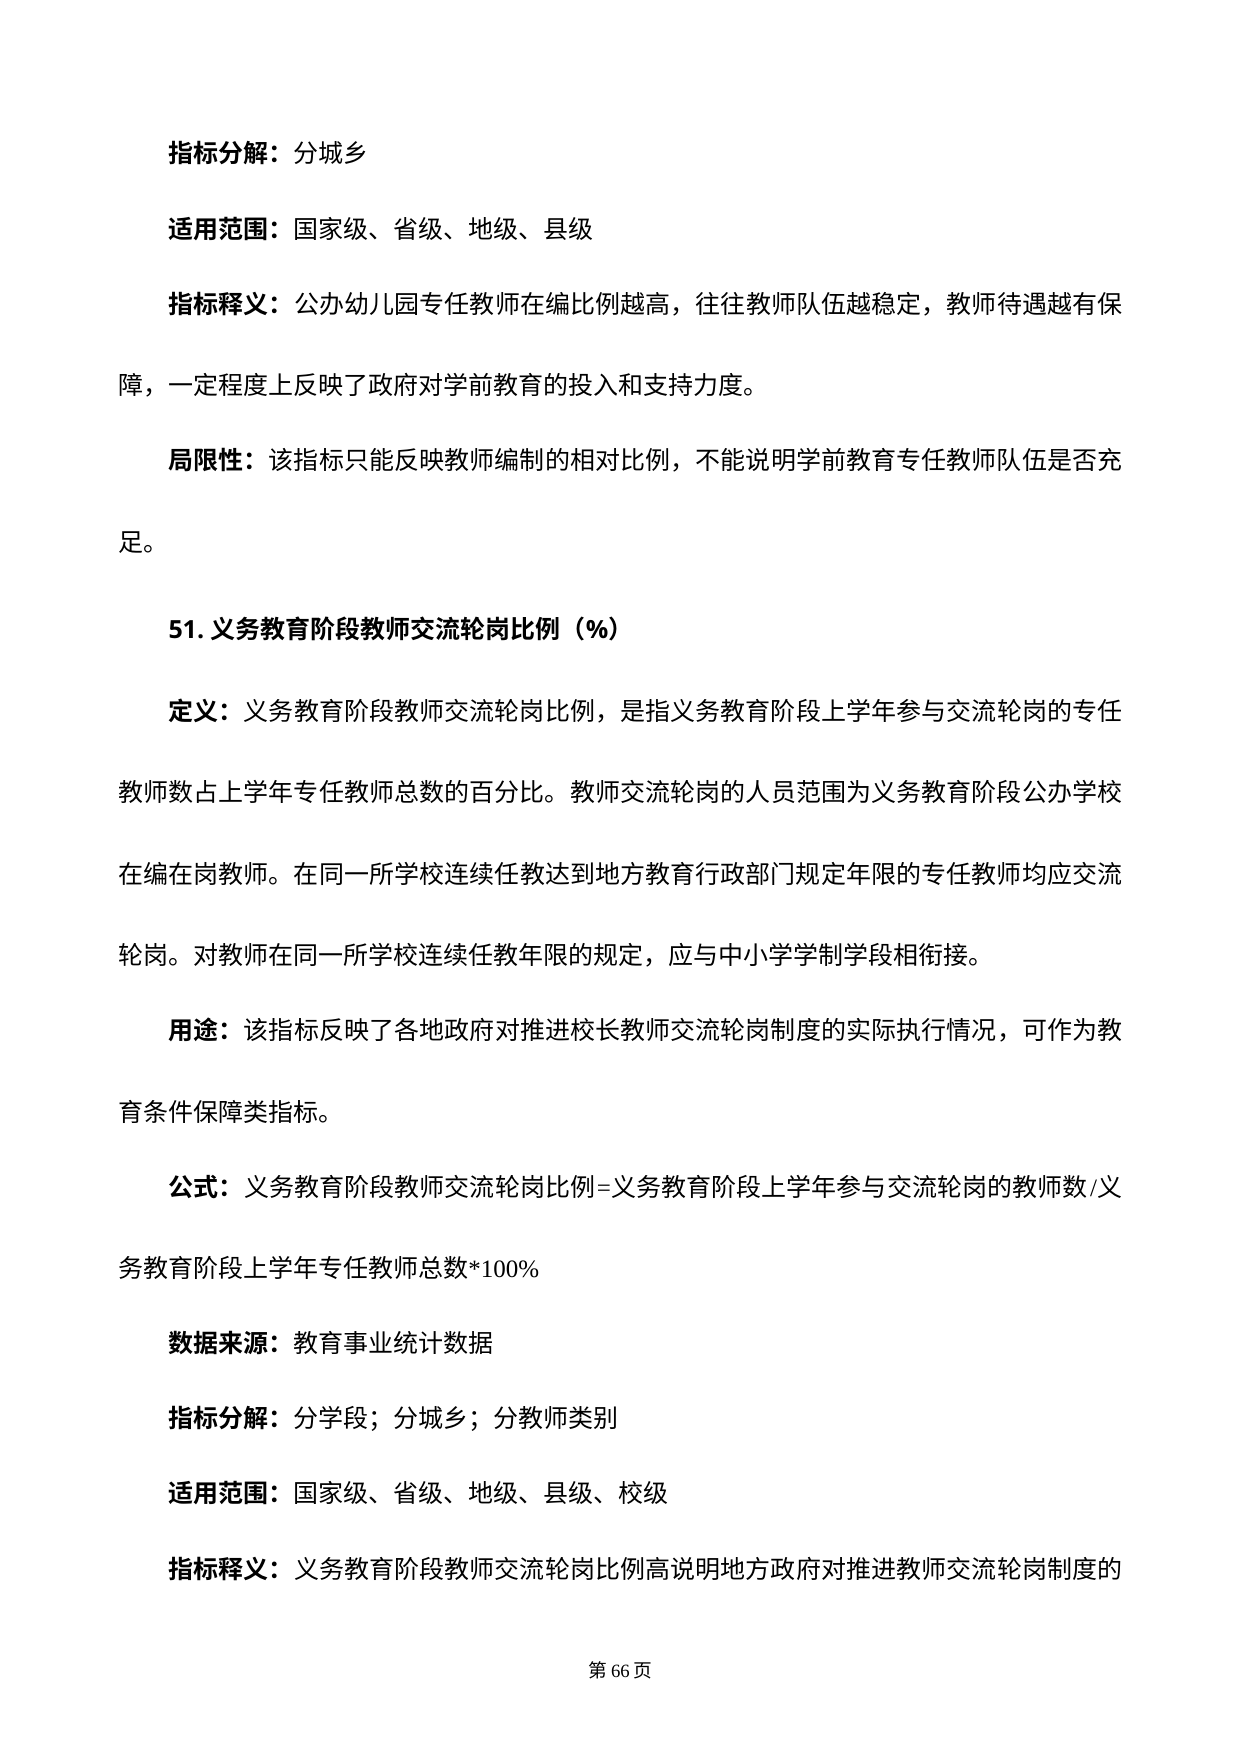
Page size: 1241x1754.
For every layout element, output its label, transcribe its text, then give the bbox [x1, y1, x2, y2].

text 公式：义务教育阶段教师交流轮岗比例=义务教育阶段上学年参与交流轮岗的教师数/义务教育阶段上学年专任教师总数*100% [118, 1151, 1122, 1301]
text 数据来源：教育事业统计数据 [118, 1308, 1122, 1376]
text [118, 1533, 1122, 1601]
subtitle 51. 义务教育阶段教师交流轮岗比例（%） [118, 594, 1122, 662]
text 指标分解：分学段；分城乡；分教师类别 [118, 1383, 1122, 1451]
text 指标分解：分城乡 [118, 118, 1122, 186]
text 适用范围：国家级、省级、地级、县级 [118, 193, 1122, 261]
text 定义：义务教育阶段教师交流轮岗比例，是指义务教育阶段上学年参与交流轮岗的专任教师数占上学年专任教师总数的百分比。教师交流轮岗的人员范围为义务教育阶段公办学校在编在岗教师。在同一所学校连续任教达到地方教育行政部门规定年限的专任教师均应交流轮岗。对教师在同一所学校连续任教年限的规定，应与中小学学制学段相衔接。 [118, 675, 1122, 988]
text 局限性：该指标只能反映教师编制的相对比例，不能说明学前教育专任教师队伍是否充足。 [118, 425, 1122, 574]
text 指标释义：公办幼儿园专任教师在编比例越高，往往教师队伍越稳定，教师待遇越有保障，一定程度上反映了政府对学前教育的投入和支持力度。 [118, 268, 1122, 418]
text 用途：该指标反映了各地政府对推进校长教师交流轮岗制度的实际执行情况，可作为教育条件保障类指标。 [118, 995, 1122, 1144]
text 适用范围：国家级、省级、地级、县级、校级 [118, 1458, 1122, 1526]
